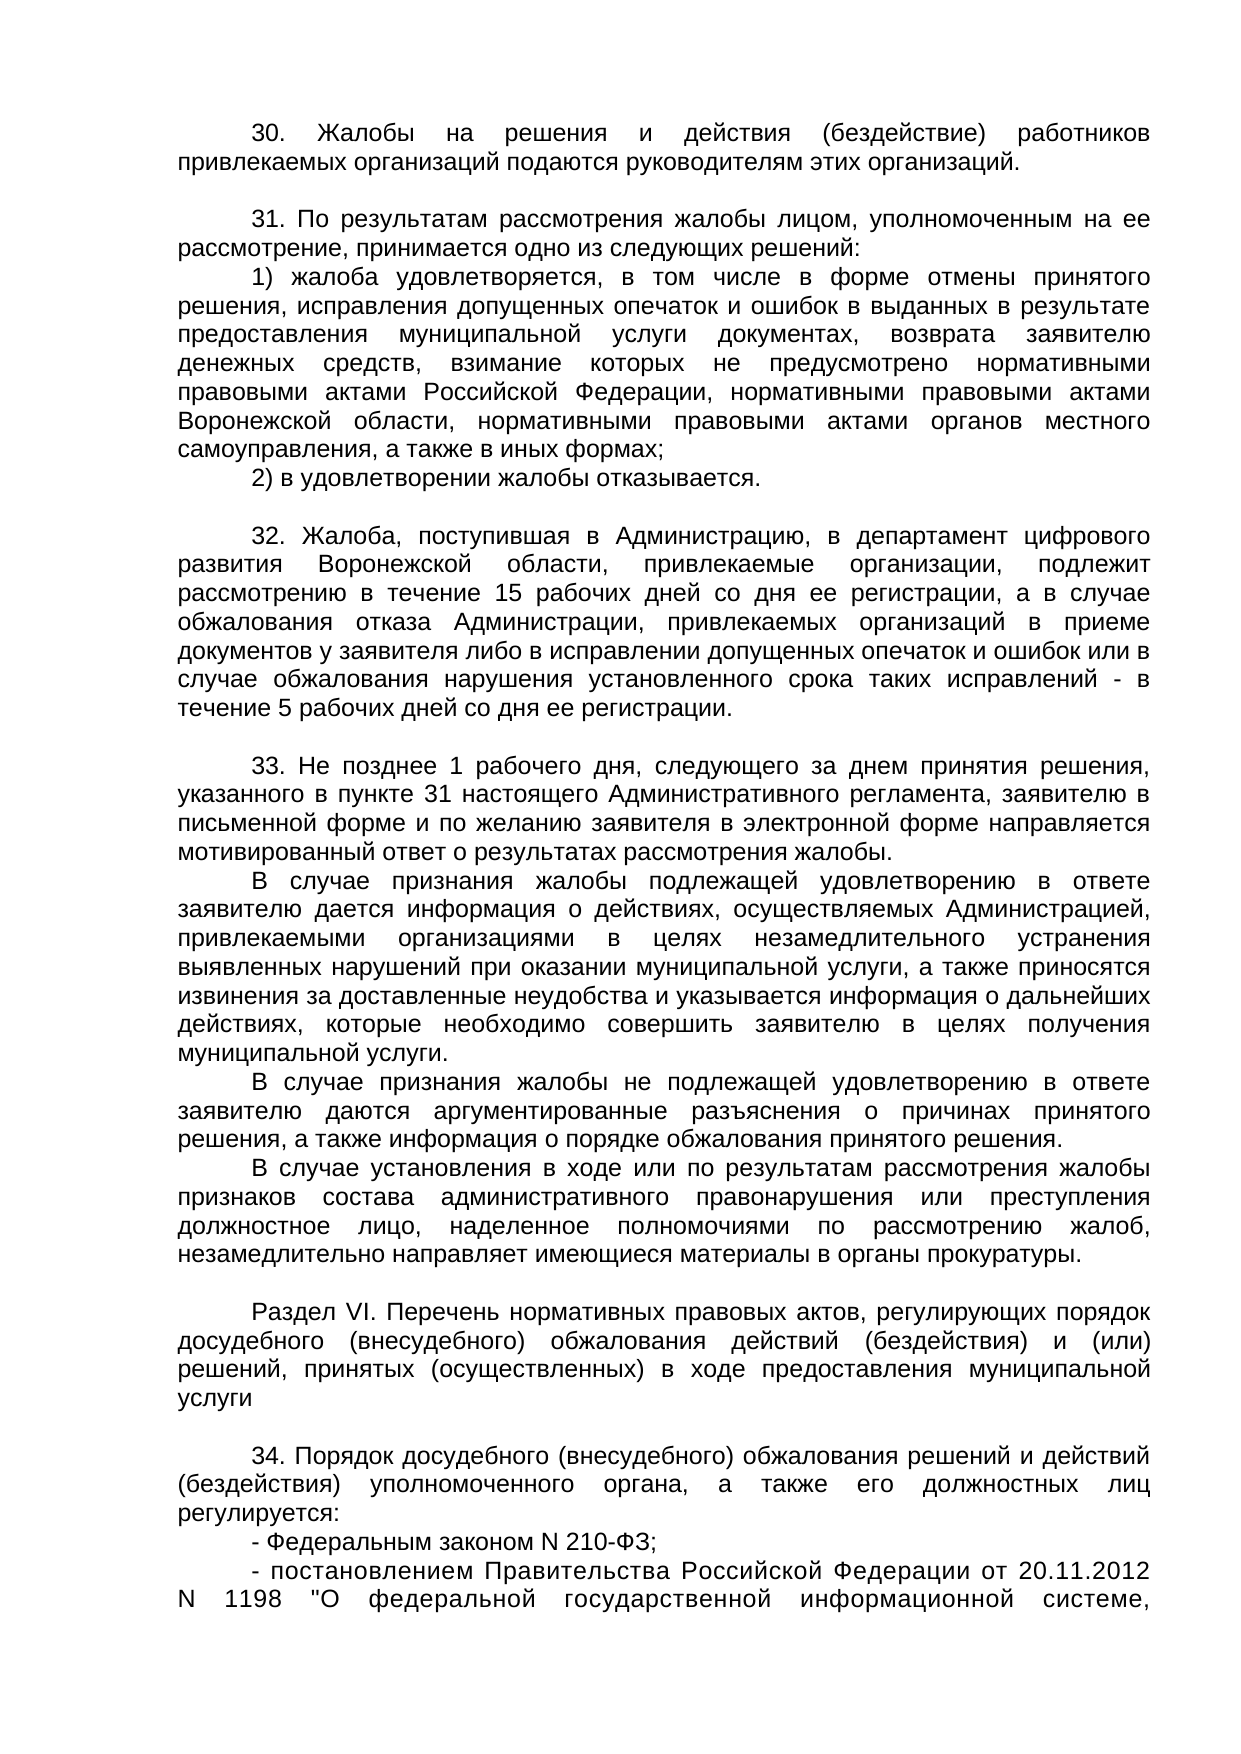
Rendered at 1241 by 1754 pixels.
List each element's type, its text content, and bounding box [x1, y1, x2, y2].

text Раздел VI. Перечень нормативных правовых актов, регулирующих порядок досудебного (внесудебного) обжалования действий (бездействия) и (или) решений, принятых (осуществленных) в ходе предоставления муниципальной услуги [177, 1297, 1152, 1412]
text 32. Жалоба, поступившая в Администрацию, в департамент цифрового развития Воронежской области, привлекаемые организации, подлежит рассмотрению в течение 15 рабочих дней со дня ее регистрации, а в случае обжалования отказа Администрации, привлекаемых организаций в приеме документов у заявителя либо в исправлении допущенных опечаток и ошибок или в случае обжалования нарушения установленного срока таких исправлений - в течение 5 рабочих дней со дня ее регистрации. [177, 521, 1152, 722]
text 30. Жалобы на решения и действия (бездействие) работников привлекаемых организаций подаются руководителям этих организаций. [177, 118, 1152, 176]
text В случае признания жалобы подлежащей удовлетворению в ответе заявителю дается информация о действиях, осуществляемых Администрацией, привлекаемыми организациями в целях незамедлительного устранения выявленных нарушений при оказании муниципальной услуги, а также приносятся извинения за доставленные неудобства и указывается информация о дальнейших действиях, которые необходимо совершить заявителю в целях получения муниципальной услуги. [177, 866, 1152, 1067]
text 1) жалоба удовлетворяется, в том числе в форме отмены принятого решения, исправления допущенных опечаток и ошибок в выданных в результате предоставления муниципальной услуги документах, возврата заявителю денежных средств, взимание которых не предусмотрено нормативными правовыми актами Российской Федерации, нормативными правовыми актами Воронежской области, нормативными правовыми актами органов местного самоуправления, а также в иных формах; [177, 262, 1152, 463]
text - Федеральным законом N 210-ФЗ; [177, 1527, 1152, 1556]
text 34. Порядок досудебного (внесудебного) обжалования решений и действий (бездействия) уполномоченного органа, а также его должностных лиц регулируется: [177, 1441, 1152, 1527]
text 31. По результатам рассмотрения жалобы лицом, уполномоченным на ее рассмотрение, принимается одно из следующих решений: [177, 204, 1152, 262]
text 2) в удовлетворении жалобы отказывается. [177, 463, 1152, 492]
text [177, 1556, 1152, 1613]
text В случае признания жалобы не подлежащей удовлетворению в ответе заявителю даются аргументированные разъяснения о причинах принятого решения, а также информация о порядке обжалования принятого решения. [177, 1067, 1152, 1153]
text В случае установления в ходе или по результатам рассмотрения жалобы признаков состава административного правонарушения или преступления должностное лицо, наделенное полномочиями по рассмотрению жалоб, незамедлительно направляет имеющиеся материалы в органы прокуратуры. [177, 1153, 1152, 1268]
text 33. Не позднее 1 рабочего дня, следующего за днем принятия решения, указанного в пункте 31 настоящего Административного регламента, заявителю в письменной форме и по желанию заявителя в электронной форме направляется мотивированный ответ о результатах рассмотрения жалобы. [177, 751, 1152, 866]
